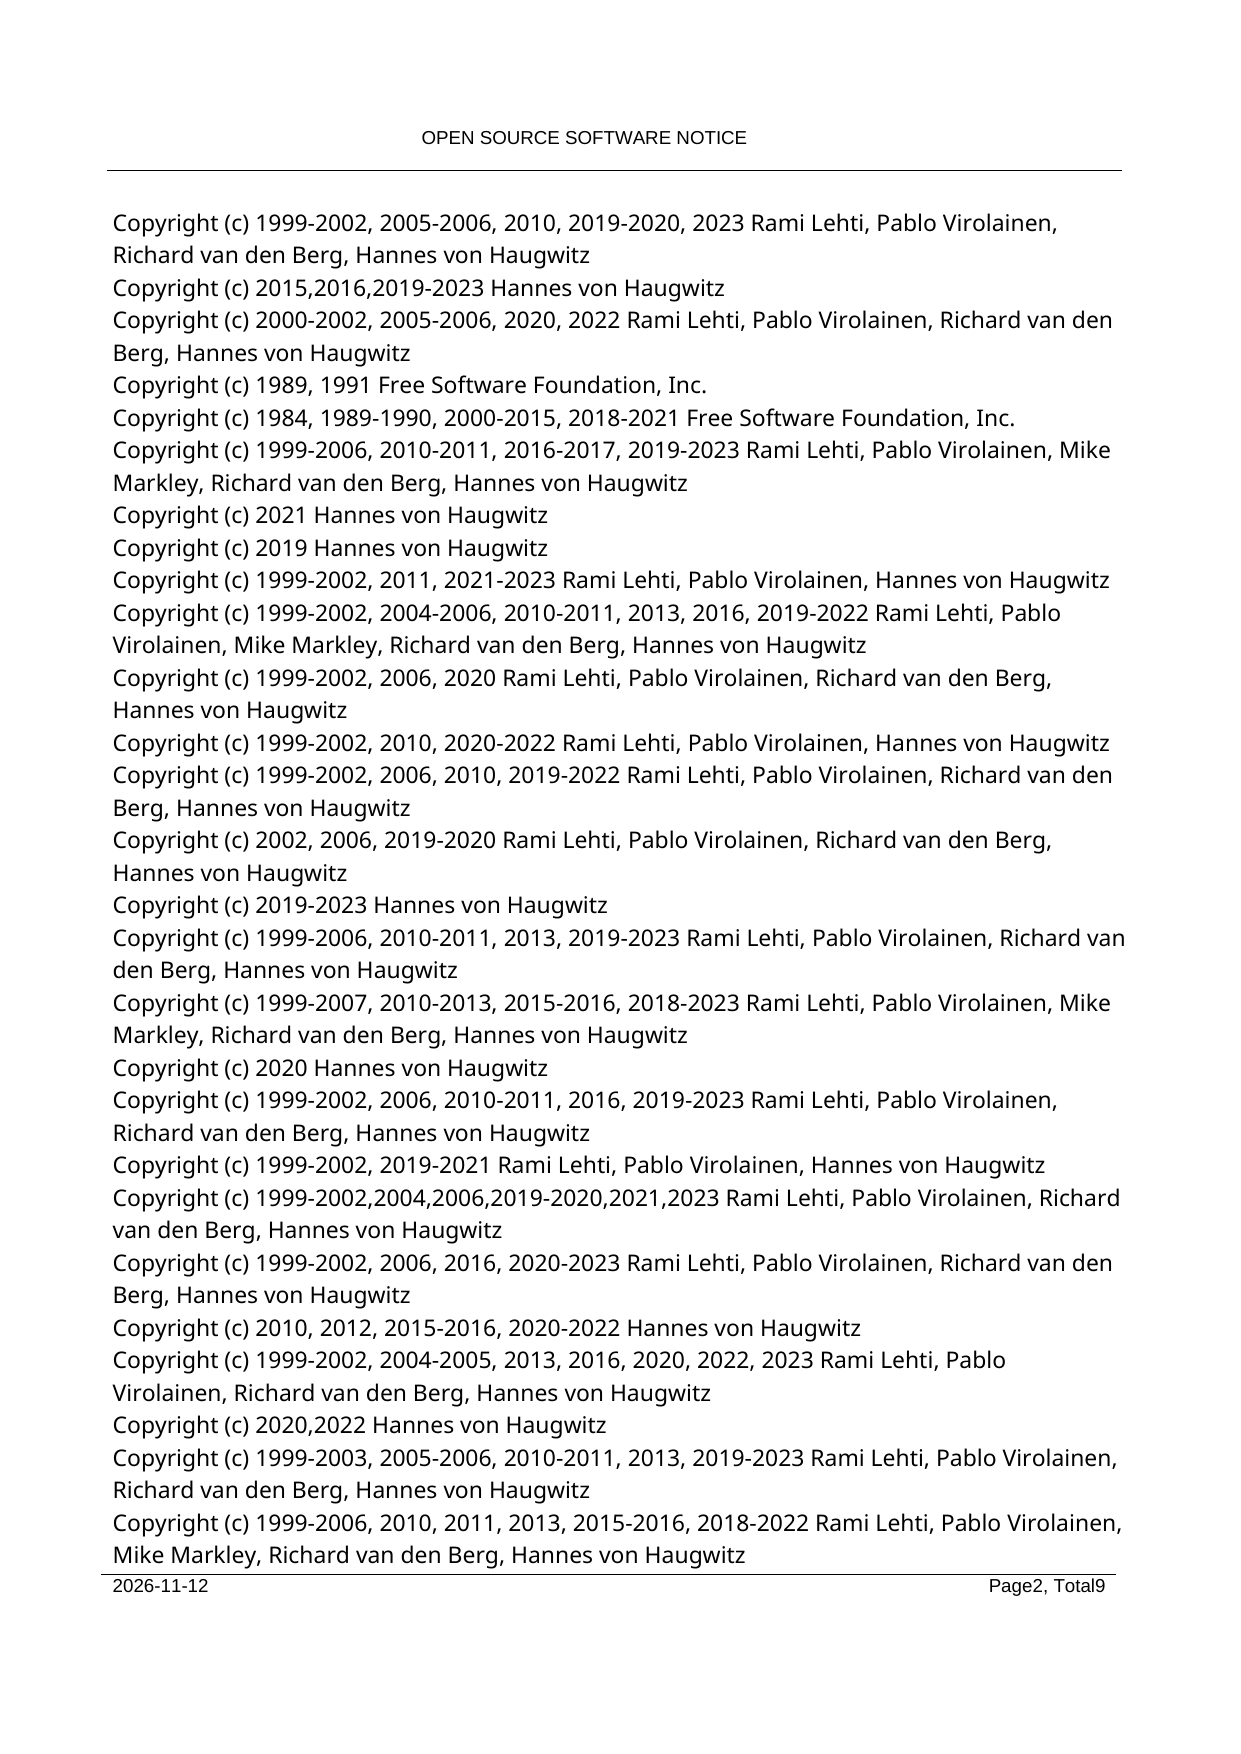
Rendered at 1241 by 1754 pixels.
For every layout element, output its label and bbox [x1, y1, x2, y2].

text [112, 206, 1128, 1571]
